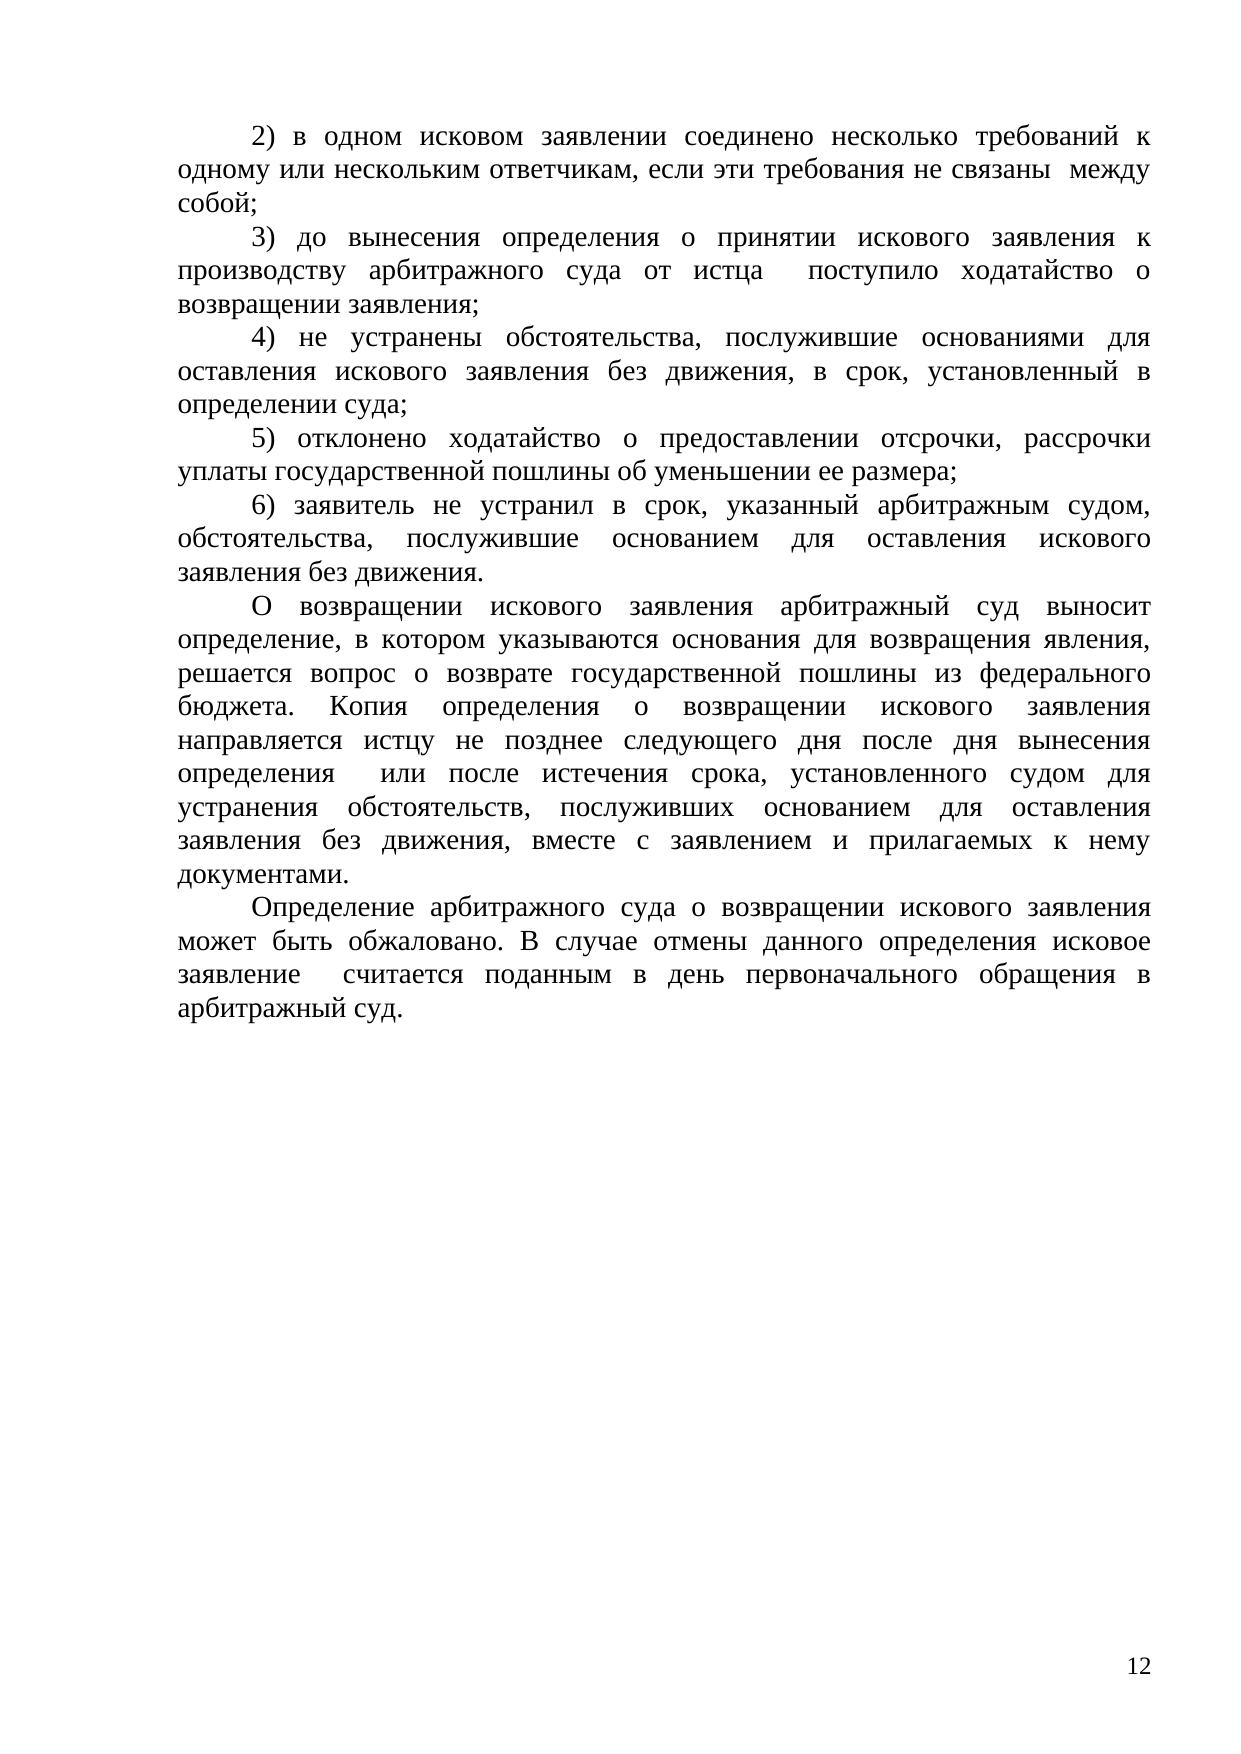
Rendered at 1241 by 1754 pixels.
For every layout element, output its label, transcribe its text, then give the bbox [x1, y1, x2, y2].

text 4) не устранены обстоятельства, послужившие основаниями для оставления искового заявления без движения, в срок, установленный в определении суда; [177, 319, 1152, 420]
text Определение арбитражного суда о возвращении искового заявления может быть обжаловано. В случае отмены данного определения исковое заявление считается поданным в день первоначального обращения в арбитражный суд. [177, 889, 1152, 1024]
text 6) заявитель не устранил в срок, указанный арбитражным судом, обстоятельства, послужившие основанием для оставления искового заявления без движения. [177, 487, 1152, 588]
text 5) отклонено ходатайство о предоставлении отсрочки, рассрочки уплаты государственной пошлины об уменьшении ее размера; [177, 420, 1152, 487]
text 2) в одном исковом заявлении соединено несколько требований к одному или нескольким ответчикам, если эти требования не связаны между собой; [177, 118, 1152, 219]
text 3) до вынесения определения о принятии искового заявления к производству арбитражного суда от истца поступило ходатайство о возвращении заявления; [177, 219, 1152, 319]
text О возвращении искового заявления арбитражный суд выносит определение, в котором указываются основания для возвращения явления, решается вопрос о возврате государственной пошлины из федерального бюджета. Копия определения о возвращении искового заявления направляется истцу не позднее следующего дня после дня вынесения определения или после истечения срока, установленного судом для устранения обстоятельств, послуживших основанием для оставления заявления без движения, вместе с заявлением и прилагаемых к нему документами. [177, 588, 1152, 889]
